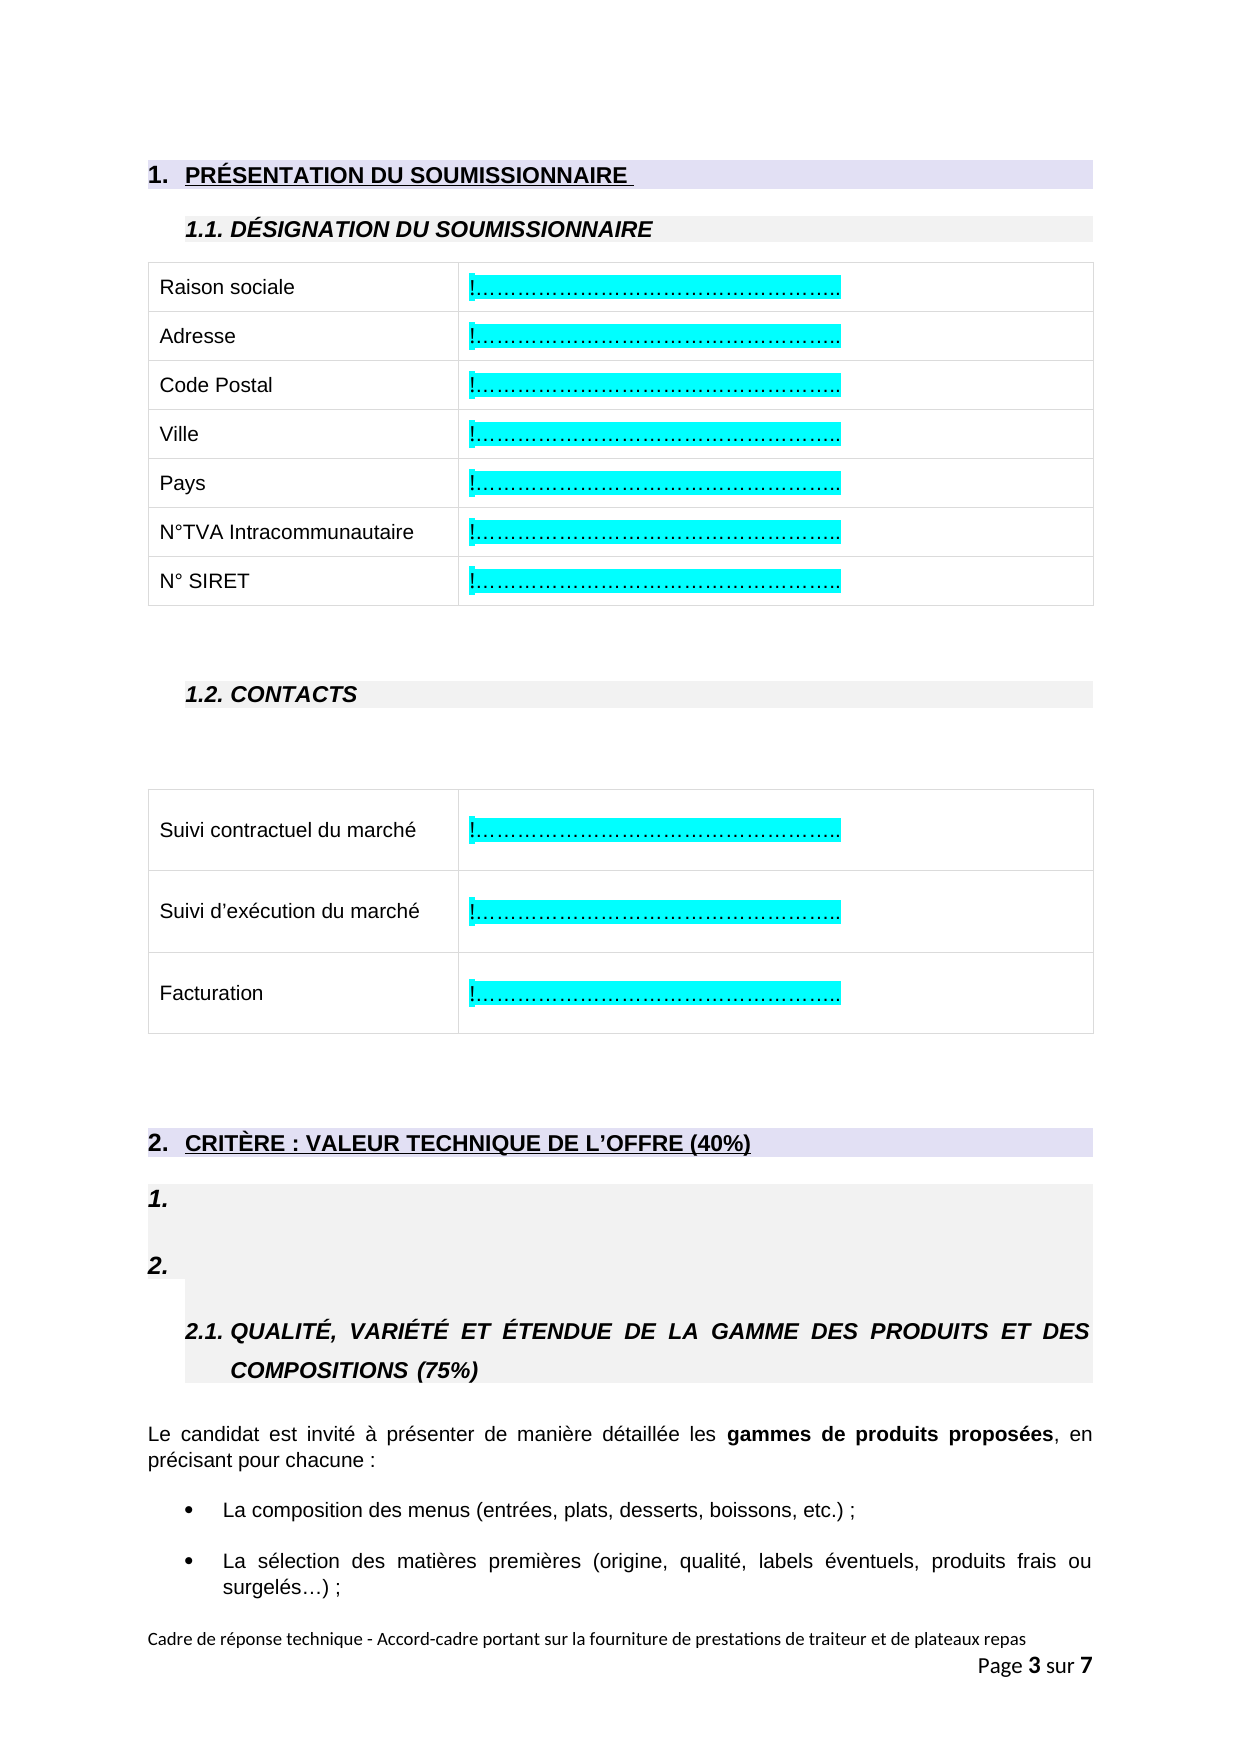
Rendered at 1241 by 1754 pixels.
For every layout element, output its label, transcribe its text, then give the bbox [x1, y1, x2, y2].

text Présentation du soumissionnaire [148, 160, 1093, 189]
table_cell !…………………………………………….. [459, 410, 1093, 458]
table_cell !…………………………………………….. [459, 508, 1093, 556]
table_cell !…………………………………………….. [459, 871, 1093, 952]
text Contacts [185, 681, 1093, 708]
table_cell Suivi d’exécution du marché [149, 871, 458, 952]
table_cell Code Postal [149, 361, 458, 409]
list La sélection des matières premières (origine, qualité, labels éventuels, produits frais ou surgelés…) ; [185, 1549, 1093, 1599]
table_cell !…………………………………………….. [459, 361, 1093, 409]
text Critère : Valeur Technique de l’offre (40%) [148, 1128, 1093, 1157]
table_cell Ville [149, 410, 458, 458]
table_header !…………………………………………….. [459, 790, 1093, 870]
table_header Raison sociale [149, 263, 458, 311]
table_header Suivi contractuel du marché [149, 790, 458, 870]
text Désignation du soumissionnaire [185, 216, 1093, 242]
table_cell N° SIRET [149, 557, 458, 604]
list Qualité, variété et étendue de la gamme des produits et des compositions (75%) [185, 1318, 1093, 1383]
table_cell Facturation [149, 953, 458, 1033]
table_header !…………………………………………….. [459, 263, 1093, 311]
table_cell N°TVA Intracommunautaire [149, 508, 458, 556]
list La composition des menus (entrées, plats, desserts, boissons, etc.) ; [185, 1498, 1093, 1522]
table_cell !…………………………………………….. [459, 459, 1093, 507]
text Le candidat est invité à présenter de manière détaillée les gammes de produits proposées, en précisant pour chacune : [148, 1422, 1093, 1471]
table_cell !…………………………………………….. [459, 312, 1093, 360]
table_cell !…………………………………………….. [459, 953, 1093, 1033]
table_cell Pays [149, 459, 458, 507]
table_cell Adresse [149, 312, 458, 360]
table_cell !…………………………………………….. [459, 557, 1093, 604]
